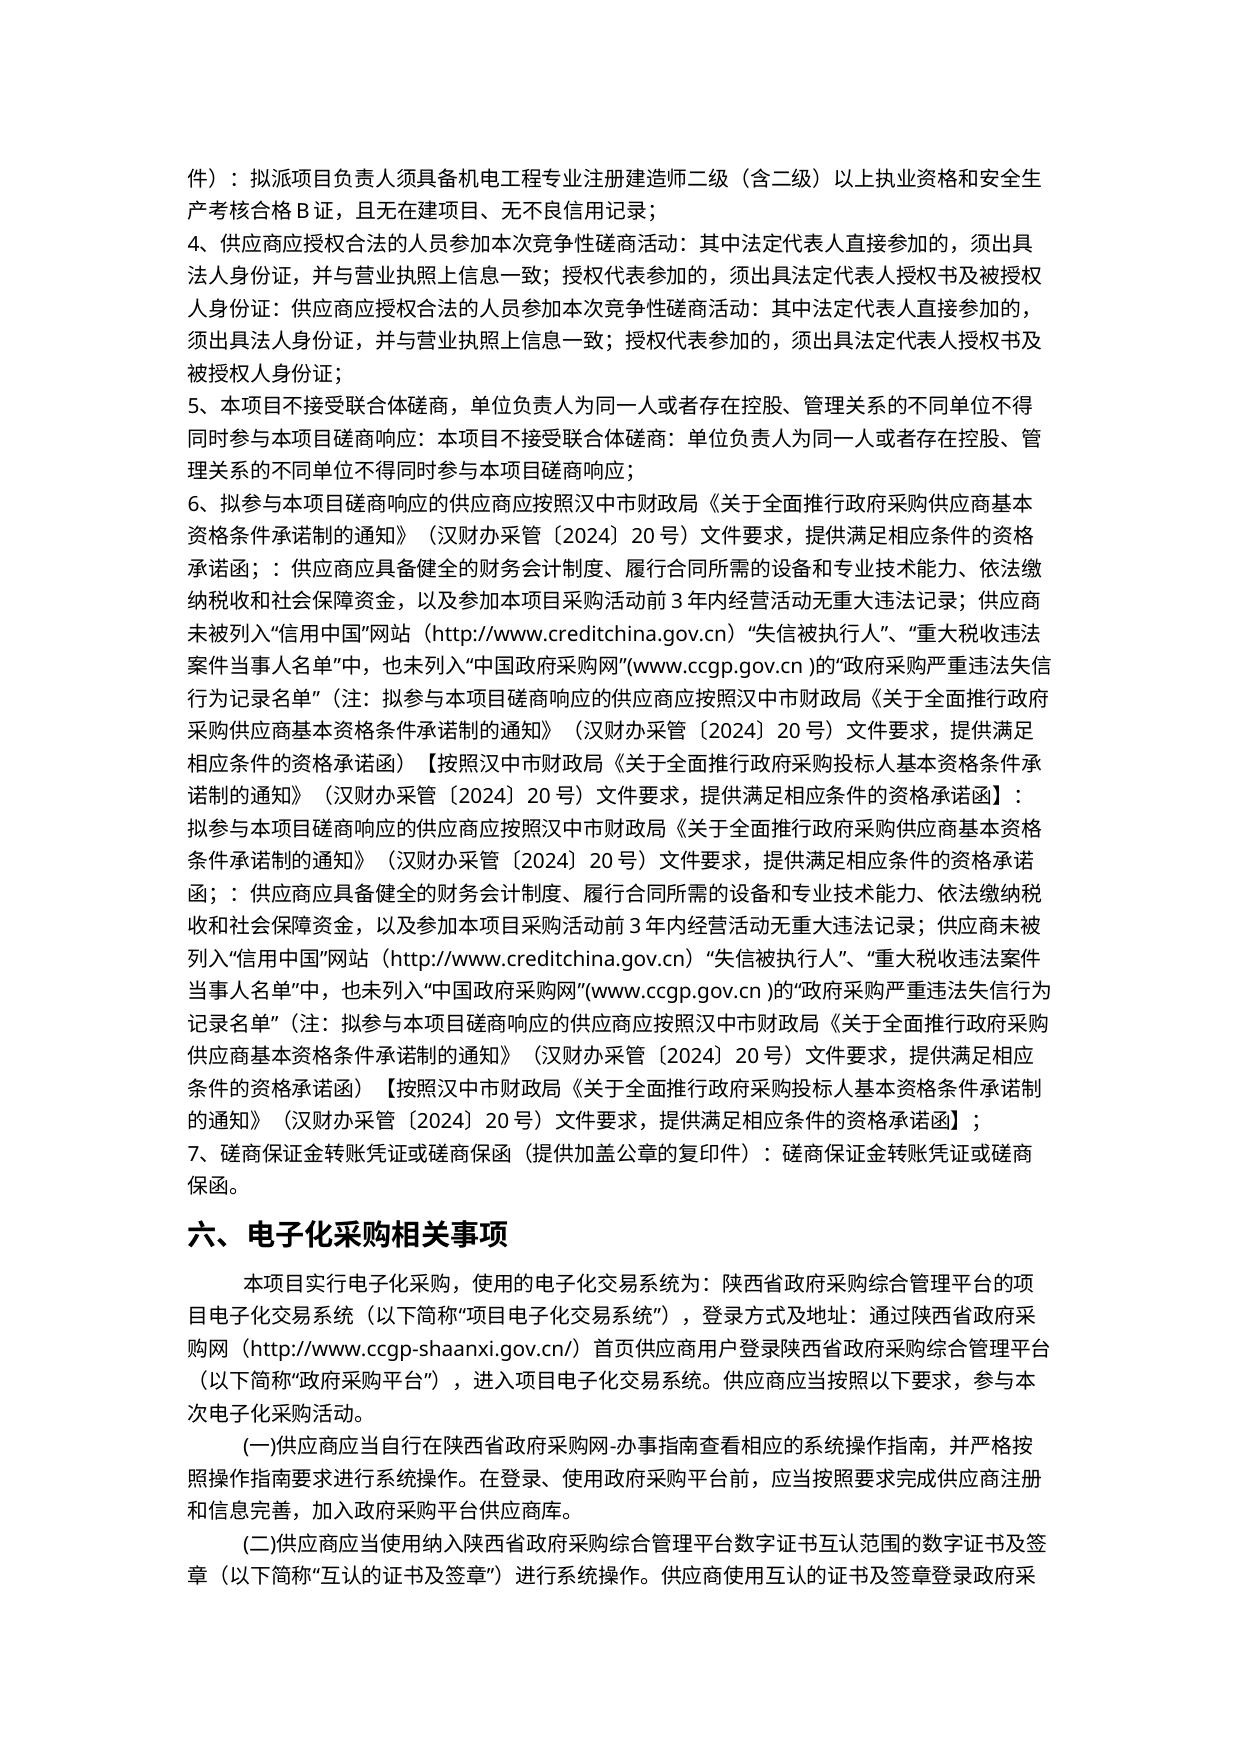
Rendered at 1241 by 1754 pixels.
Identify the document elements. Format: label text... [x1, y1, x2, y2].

text 5、本项目不接受联合体磋商，单位负责人为同一人或者存在控股、管理关系的不同单位不得同时参与本项目磋商响应：本项目不接受联合体磋商：单位负责人为同一人或者存在控股、管理关系的不同单位不得同时参与本项目磋商响应； [187, 389, 1053, 487]
text 六、电子化采购相关事项 [187, 1202, 1053, 1267]
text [187, 162, 1053, 227]
text 6、拟参与本项目磋商响应的供应商应按照汉中市财政局《关于全面推行政府采购供应商基本资格条件承诺制的通知》（汉财办采管〔2024〕20号）文件要求，提供满足相应条件的资格承诺函；：供应商应具备健全的财务会计制度、履行合同所需的设备和专业技术能力、依法缴纳税收和社会保障资金，以及参加本项目采购活动前3年内经营活动无重大违法记录；供应商未被列入“信用中国”网站（http://www.creditchina.gov.cn）“失信被执行人”、“重大税收违法案件当事人名单”中，也未列入“中国政府采购网”(www.ccgp.gov.cn )的“政府采购严重违法失信行为记录名单”（注：拟参与本项目磋商响应的供应商应按照汉中市财政局《关于全面推行政府采购供应商基本资格条件承诺制的通知》（汉财办采管〔2024〕20号）文件要求，提供满足相应条件的资格承诺函）【按照汉中市财政局《关于全面推行政府采购投标人基本资格条件承诺制的通知》（汉财办采管〔2024〕20号）文件要求，提供满足相应条件的资格承诺函】：拟参与本项目磋商响应的供应商应按照汉中市财政局《关于全面推行政府采购供应商基本资格条件承诺制的通知》（汉财办采管〔2024〕20号）文件要求，提供满足相应条件的资格承诺函；：供应商应具备健全的财务会计制度、履行合同所需的设备和专业技术能力、依法缴纳税收和社会保障资金，以及参加本项目采购活动前3年内经营活动无重大违法记录；供应商未被列入“信用中国”网站（http://www.creditchina.gov.cn）“失信被执行人”、“重大税收违法案件当事人名单”中，也未列入“中国政府采购网”(www.ccgp.gov.cn )的“政府采购严重违法失信行为记录名单”（注：拟参与本项目磋商响应的供应商应按照汉中市财政局《关于全面推行政府采购供应商基本资格条件承诺制的通知》（汉财办采管〔2024〕20号）文件要求，提供满足相应条件的资格承诺函）【按照汉中市财政局《关于全面推行政府采购投标人基本资格条件承诺制的通知》（汉财办采管〔2024〕20号）文件要求，提供满足相应条件的资格承诺函】； [187, 487, 1053, 1137]
text 7、磋商保证金转账凭证或磋商保函（提供加盖公章的复印件）：磋商保证金转账凭证或磋商保函。 [187, 1137, 1053, 1202]
text 本项目实行电子化采购，使用的电子化交易系统为：陕西省政府采购综合管理平台的项目电子化交易系统（以下简称“项目电子化交易系统”），登录方式及地址：通过陕西省政府采购网（http://www.ccgp-shaanxi.gov.cn/）首页供应商用户登录陕西省政府采购综合管理平台（以下简称“政府采购平台”），进入项目电子化交易系统。供应商应当按照以下要求，参与本次电子化采购活动。 [187, 1267, 1053, 1429]
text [187, 1527, 1053, 1592]
text 4、供应商应授权合法的人员参加本次竞争性磋商活动：其中法定代表人直接参加的，须出具法人身份证，并与营业执照上信息一致；授权代表参加的，须出具法定代表人授权书及被授权人身份证：供应商应授权合法的人员参加本次竞争性磋商活动：其中法定代表人直接参加的，须出具法人身份证，并与营业执照上信息一致；授权代表参加的，须出具法定代表人授权书及被授权人身份证； [187, 227, 1053, 389]
text (一)供应商应当自行在陕西省政府采购网-办事指南查看相应的系统操作指南，并严格按照操作指南要求进行系统操作。在登录、使用政府采购平台前，应当按照要求完成供应商注册和信息完善，加入政府采购平台供应商库。 [187, 1429, 1053, 1527]
